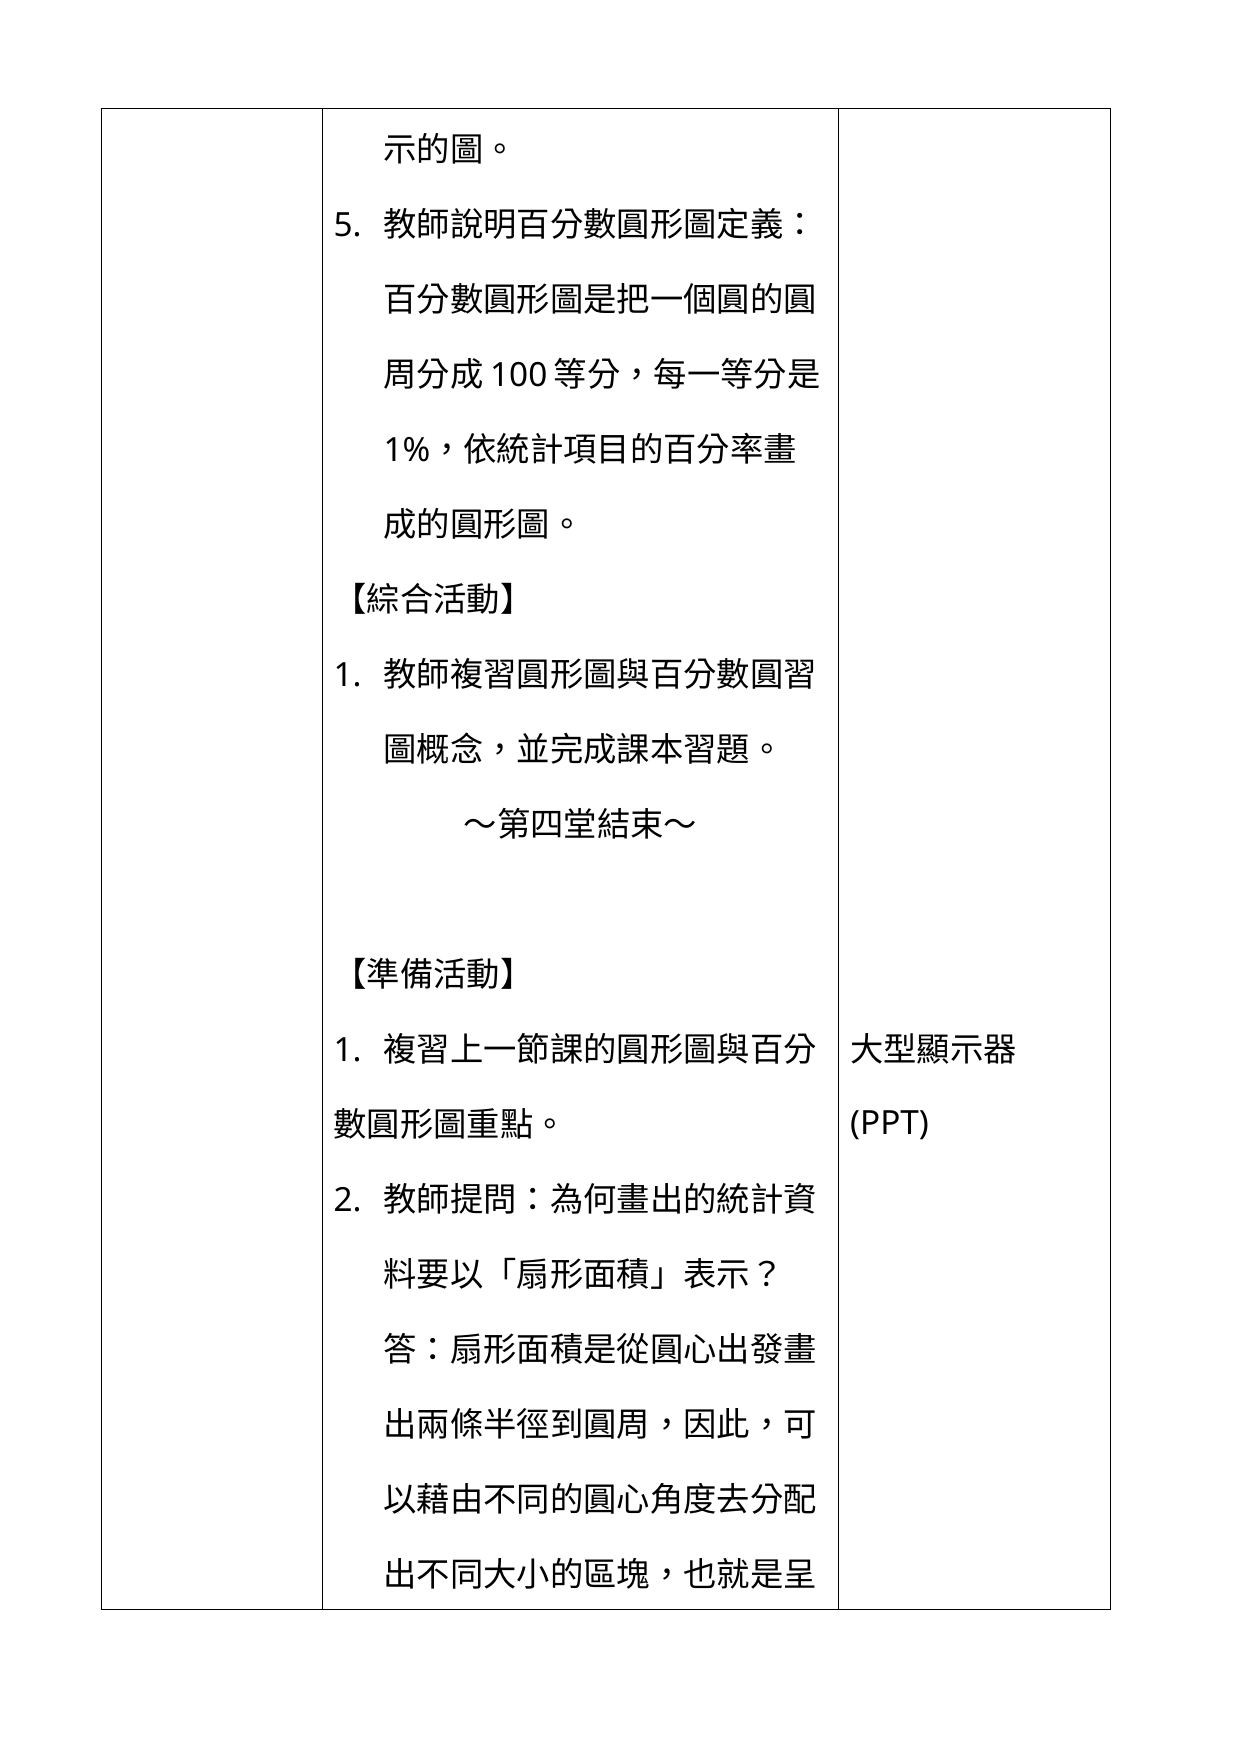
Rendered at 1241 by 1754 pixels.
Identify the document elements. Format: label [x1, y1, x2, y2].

table_cell [839, 109, 1110, 1609]
table_cell [323, 109, 838, 1609]
table_cell [102, 109, 322, 1609]
